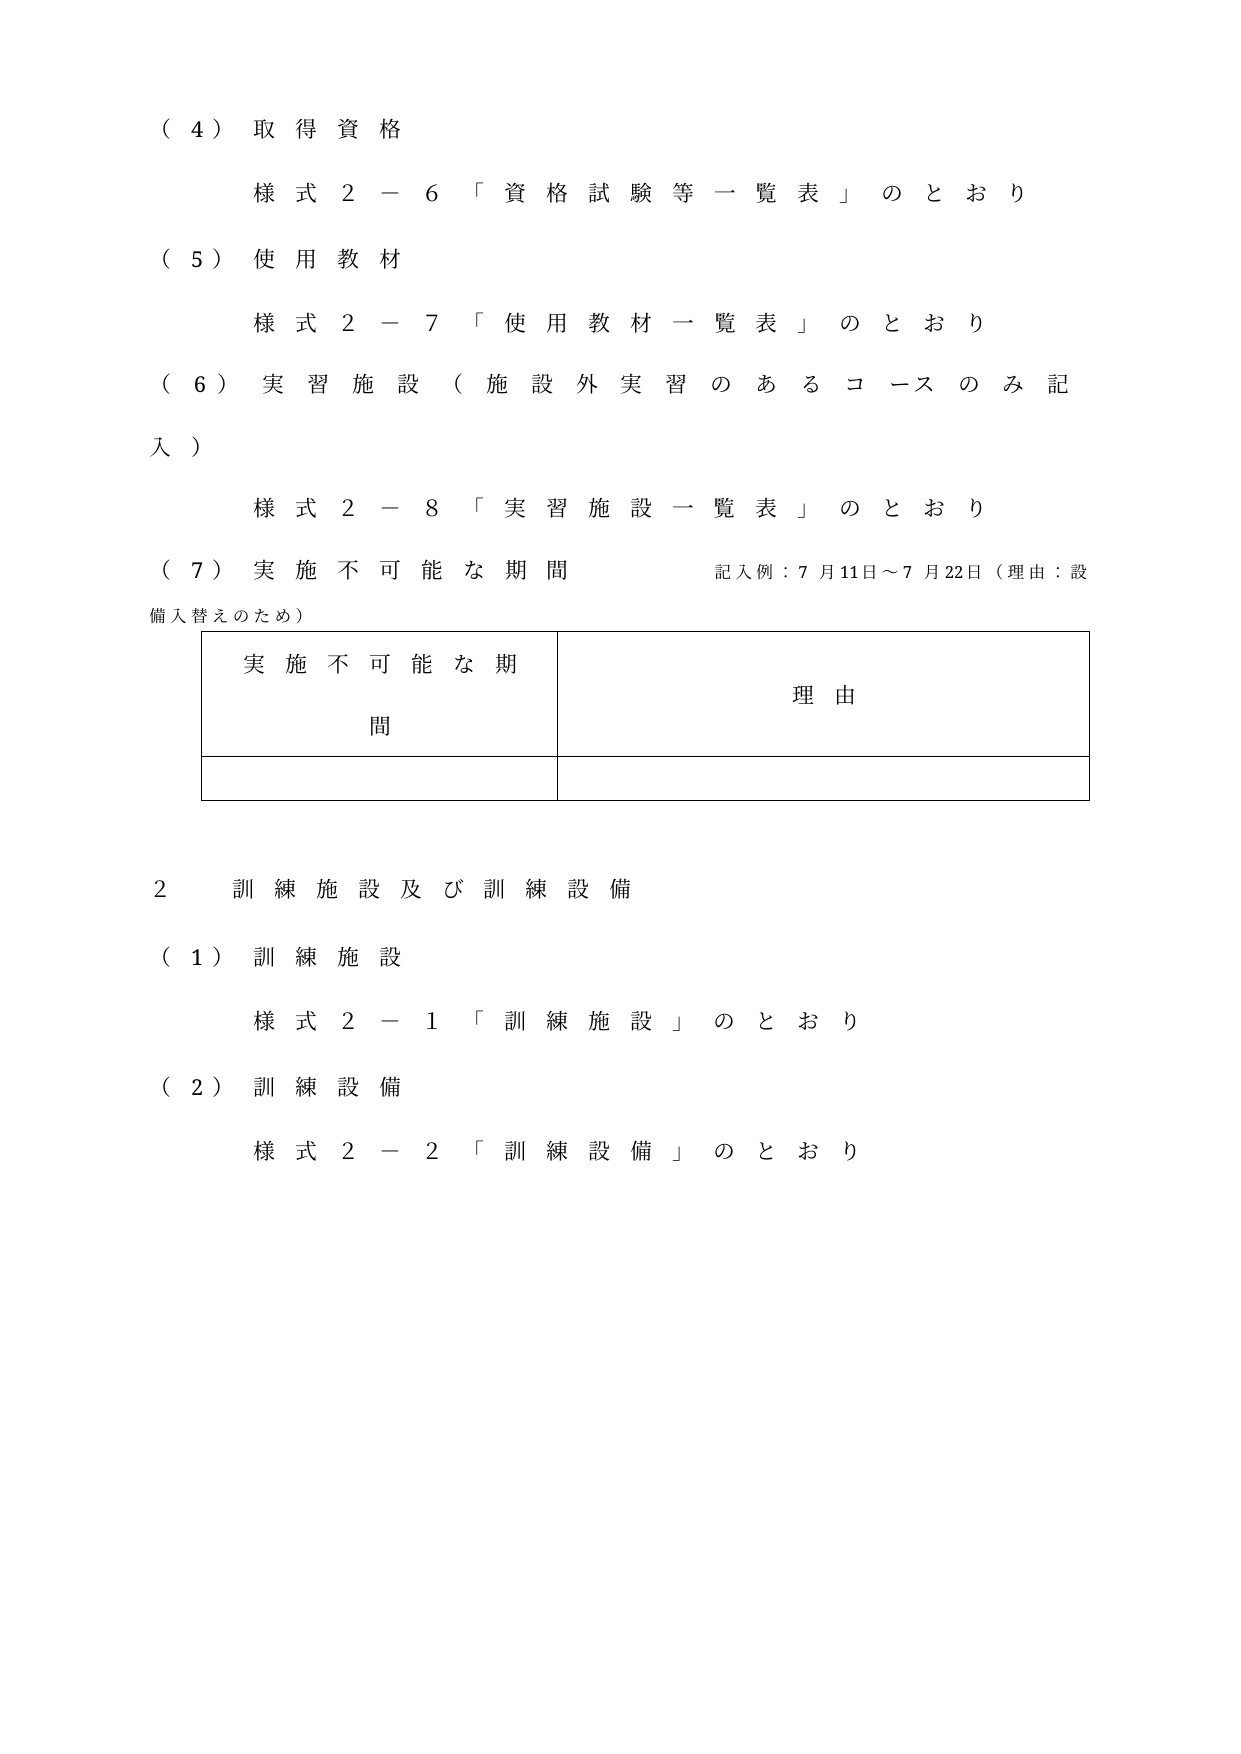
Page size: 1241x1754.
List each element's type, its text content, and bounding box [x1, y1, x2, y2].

text 様式２－７「使用教材一覧表」のとおり [171, 291, 1091, 353]
table_header 実施不可能な期間 [202, 632, 557, 756]
text （2）訓練設備 [149, 1055, 1091, 1117]
text （6）実習施設（施設外実習のあるコースのみ記入） [149, 353, 1091, 476]
table_header 理由 [558, 632, 1089, 756]
text 様式２－１「訓練施設」のとおり [149, 989, 1091, 1051]
text （7）実施不可能な期間 記入例：7月11日～7月22日（理由：設備入替えのため） [149, 538, 1091, 631]
table_cell [558, 757, 1089, 800]
text 様式２－２「訓練設備」のとおり [149, 1119, 1091, 1181]
text （5）使用教材 [149, 227, 1091, 289]
table_cell [202, 757, 557, 800]
text ２ 訓練施設及び訓練設備 [149, 857, 1091, 919]
text （1）訓練施設 [149, 925, 1091, 987]
text 様式２－６「資格試験等一覧表」のとおり [171, 161, 1091, 223]
text （4）取得資格 [149, 97, 1091, 159]
text 様式２－８「実習施設一覧表」のとおり [149, 476, 1091, 538]
